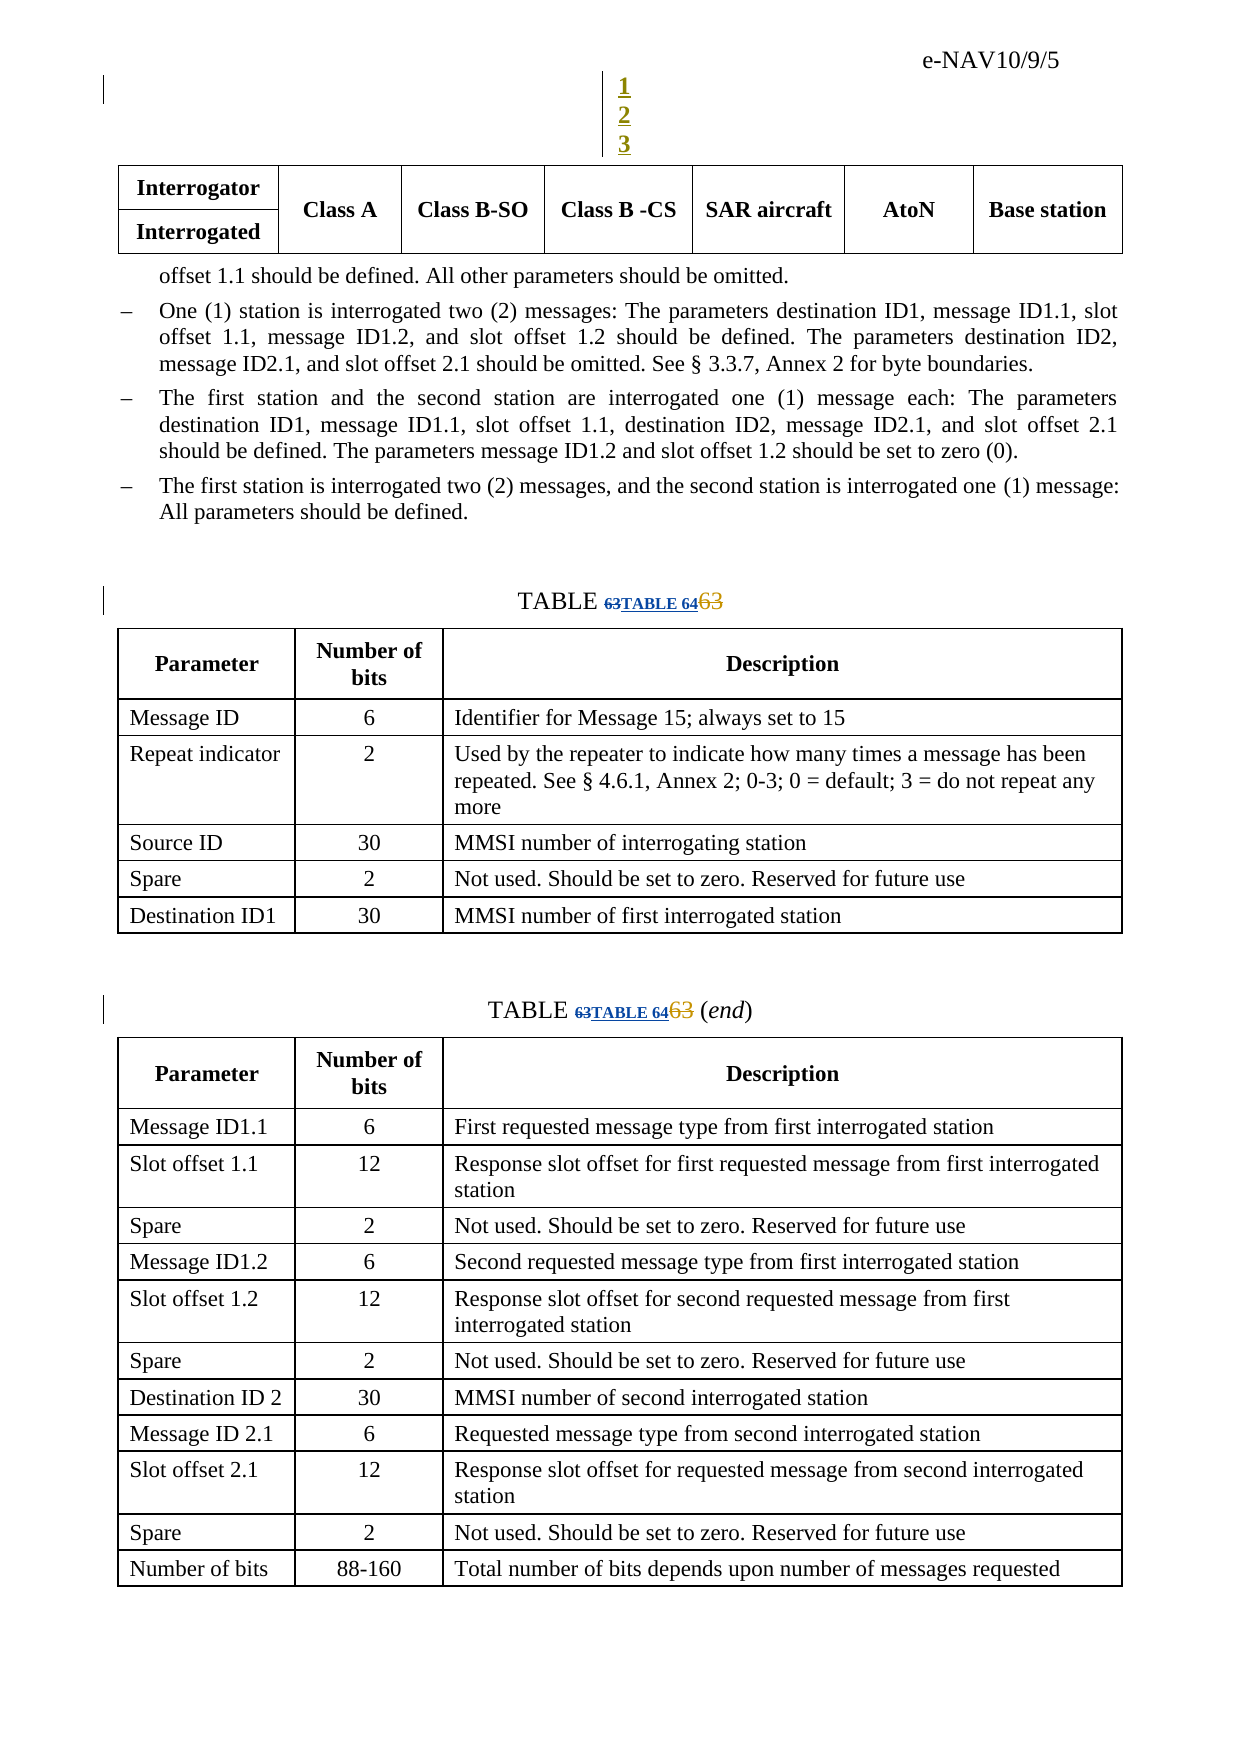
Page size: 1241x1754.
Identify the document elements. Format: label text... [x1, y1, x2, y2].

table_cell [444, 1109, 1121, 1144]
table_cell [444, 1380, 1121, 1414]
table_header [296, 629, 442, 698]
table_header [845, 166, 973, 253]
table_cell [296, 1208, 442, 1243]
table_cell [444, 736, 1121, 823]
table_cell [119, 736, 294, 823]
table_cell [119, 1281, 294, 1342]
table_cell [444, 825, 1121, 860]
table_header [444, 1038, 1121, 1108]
text TABLE [118, 586, 1122, 615]
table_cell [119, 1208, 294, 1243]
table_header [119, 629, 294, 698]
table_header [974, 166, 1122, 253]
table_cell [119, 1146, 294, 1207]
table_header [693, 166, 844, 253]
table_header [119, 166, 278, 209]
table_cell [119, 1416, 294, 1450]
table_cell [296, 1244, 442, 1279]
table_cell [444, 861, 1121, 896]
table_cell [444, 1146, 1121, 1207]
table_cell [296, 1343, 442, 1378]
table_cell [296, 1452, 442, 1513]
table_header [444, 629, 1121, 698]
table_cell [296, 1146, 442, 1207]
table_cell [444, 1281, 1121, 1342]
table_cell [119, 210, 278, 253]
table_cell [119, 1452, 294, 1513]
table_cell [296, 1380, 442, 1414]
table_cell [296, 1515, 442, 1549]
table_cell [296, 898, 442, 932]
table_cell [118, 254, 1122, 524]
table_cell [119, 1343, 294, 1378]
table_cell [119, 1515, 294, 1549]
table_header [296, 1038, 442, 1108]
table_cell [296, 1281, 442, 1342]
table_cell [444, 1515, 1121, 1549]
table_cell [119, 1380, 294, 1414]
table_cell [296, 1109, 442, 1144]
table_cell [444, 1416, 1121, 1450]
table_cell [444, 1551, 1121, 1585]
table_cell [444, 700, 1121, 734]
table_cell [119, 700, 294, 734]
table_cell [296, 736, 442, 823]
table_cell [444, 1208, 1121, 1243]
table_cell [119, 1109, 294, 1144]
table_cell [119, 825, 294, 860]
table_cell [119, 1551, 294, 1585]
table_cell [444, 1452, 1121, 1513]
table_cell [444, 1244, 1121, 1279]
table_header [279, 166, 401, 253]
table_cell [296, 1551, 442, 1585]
text TABLE (end) [118, 995, 1122, 1024]
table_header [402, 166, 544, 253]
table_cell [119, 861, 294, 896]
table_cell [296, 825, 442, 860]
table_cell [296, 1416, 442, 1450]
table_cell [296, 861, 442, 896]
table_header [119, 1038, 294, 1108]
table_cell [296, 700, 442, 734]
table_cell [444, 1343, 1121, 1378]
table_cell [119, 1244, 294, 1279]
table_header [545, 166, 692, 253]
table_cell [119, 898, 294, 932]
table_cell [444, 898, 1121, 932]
